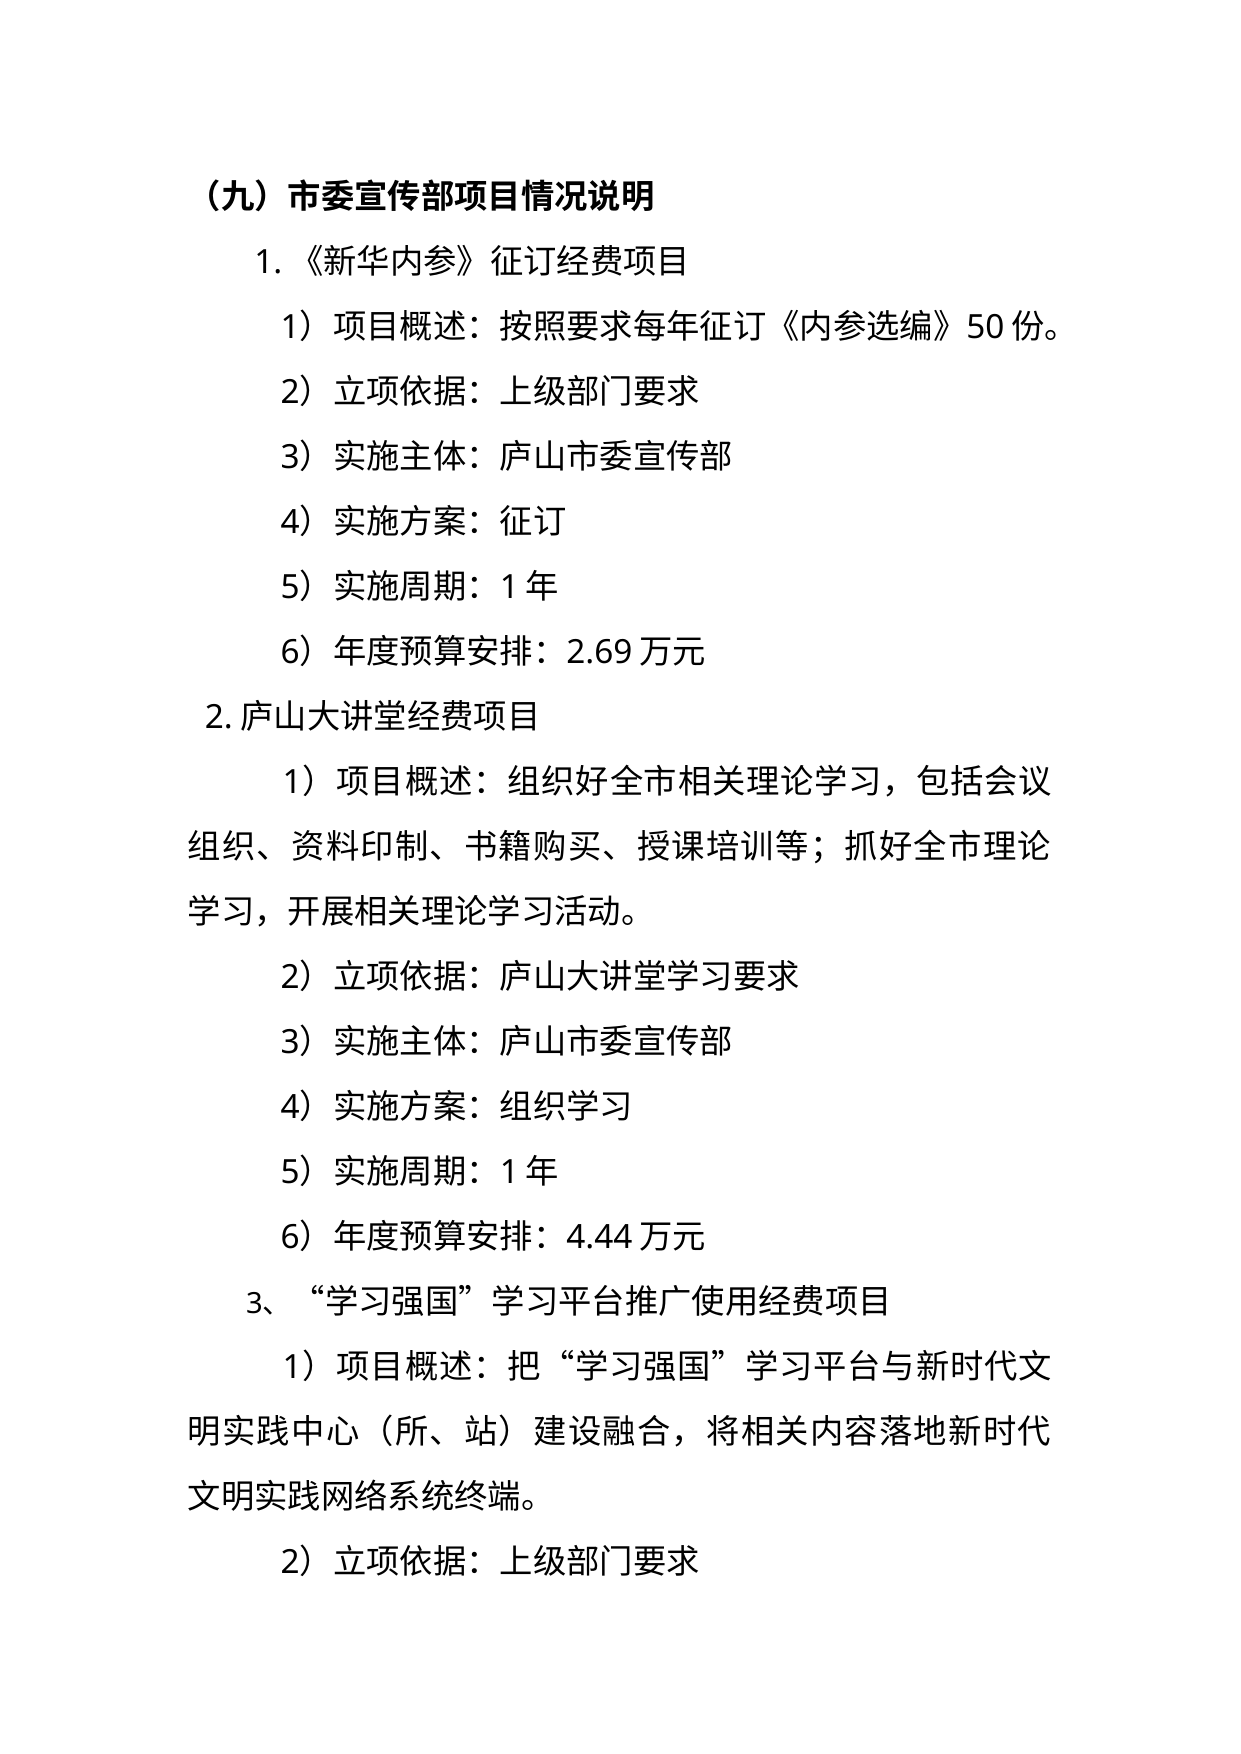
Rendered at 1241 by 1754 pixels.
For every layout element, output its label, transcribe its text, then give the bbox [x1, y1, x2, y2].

text 2）立项依据：庐山大讲堂学习要求 [187, 942, 1053, 1007]
text 4）实施方案：征订 [187, 487, 1053, 552]
text 3）实施主体：庐山市委宣传部 [187, 422, 1053, 487]
text 3）实施主体：庐山市委宣传部 [187, 1007, 1053, 1072]
text 2. 庐山大讲堂经费项目 [187, 682, 1053, 747]
text 5）实施周期：1年 [187, 1137, 1053, 1202]
text 2）立项依据：上级部门要求 [187, 357, 1053, 422]
text 6）年度预算安排：2.69万元 [187, 617, 1053, 682]
text 1）项目概述：把“学习强国”学习平台与新时代文明实践中心（所、站）建设融合，将相关内容落地新时代文明实践网络系统终端。 [187, 1332, 1053, 1527]
text 5）实施周期：1年 [187, 552, 1053, 617]
text 1）项目概述：组织好全市相关理论学习，包括会议组织、资料印制、书籍购买、授课培训等；抓好全市理论学习，开展相关理论学习活动。 [187, 747, 1053, 942]
list （九）市委宣传部项目情况说明 [187, 162, 1053, 227]
text 1. 《新华内参》征订经费项目 [187, 227, 1053, 292]
text 1）项目概述：按照要求每年征订《内参选编》50份。 [187, 292, 1053, 357]
text 3、“学习强国”学习平台推广使用经费项目 [187, 1267, 1053, 1332]
text 4）实施方案：组织学习 [187, 1072, 1053, 1137]
text 6）年度预算安排：4.44万元 [187, 1202, 1053, 1267]
text 2）立项依据：上级部门要求 [187, 1527, 1053, 1592]
